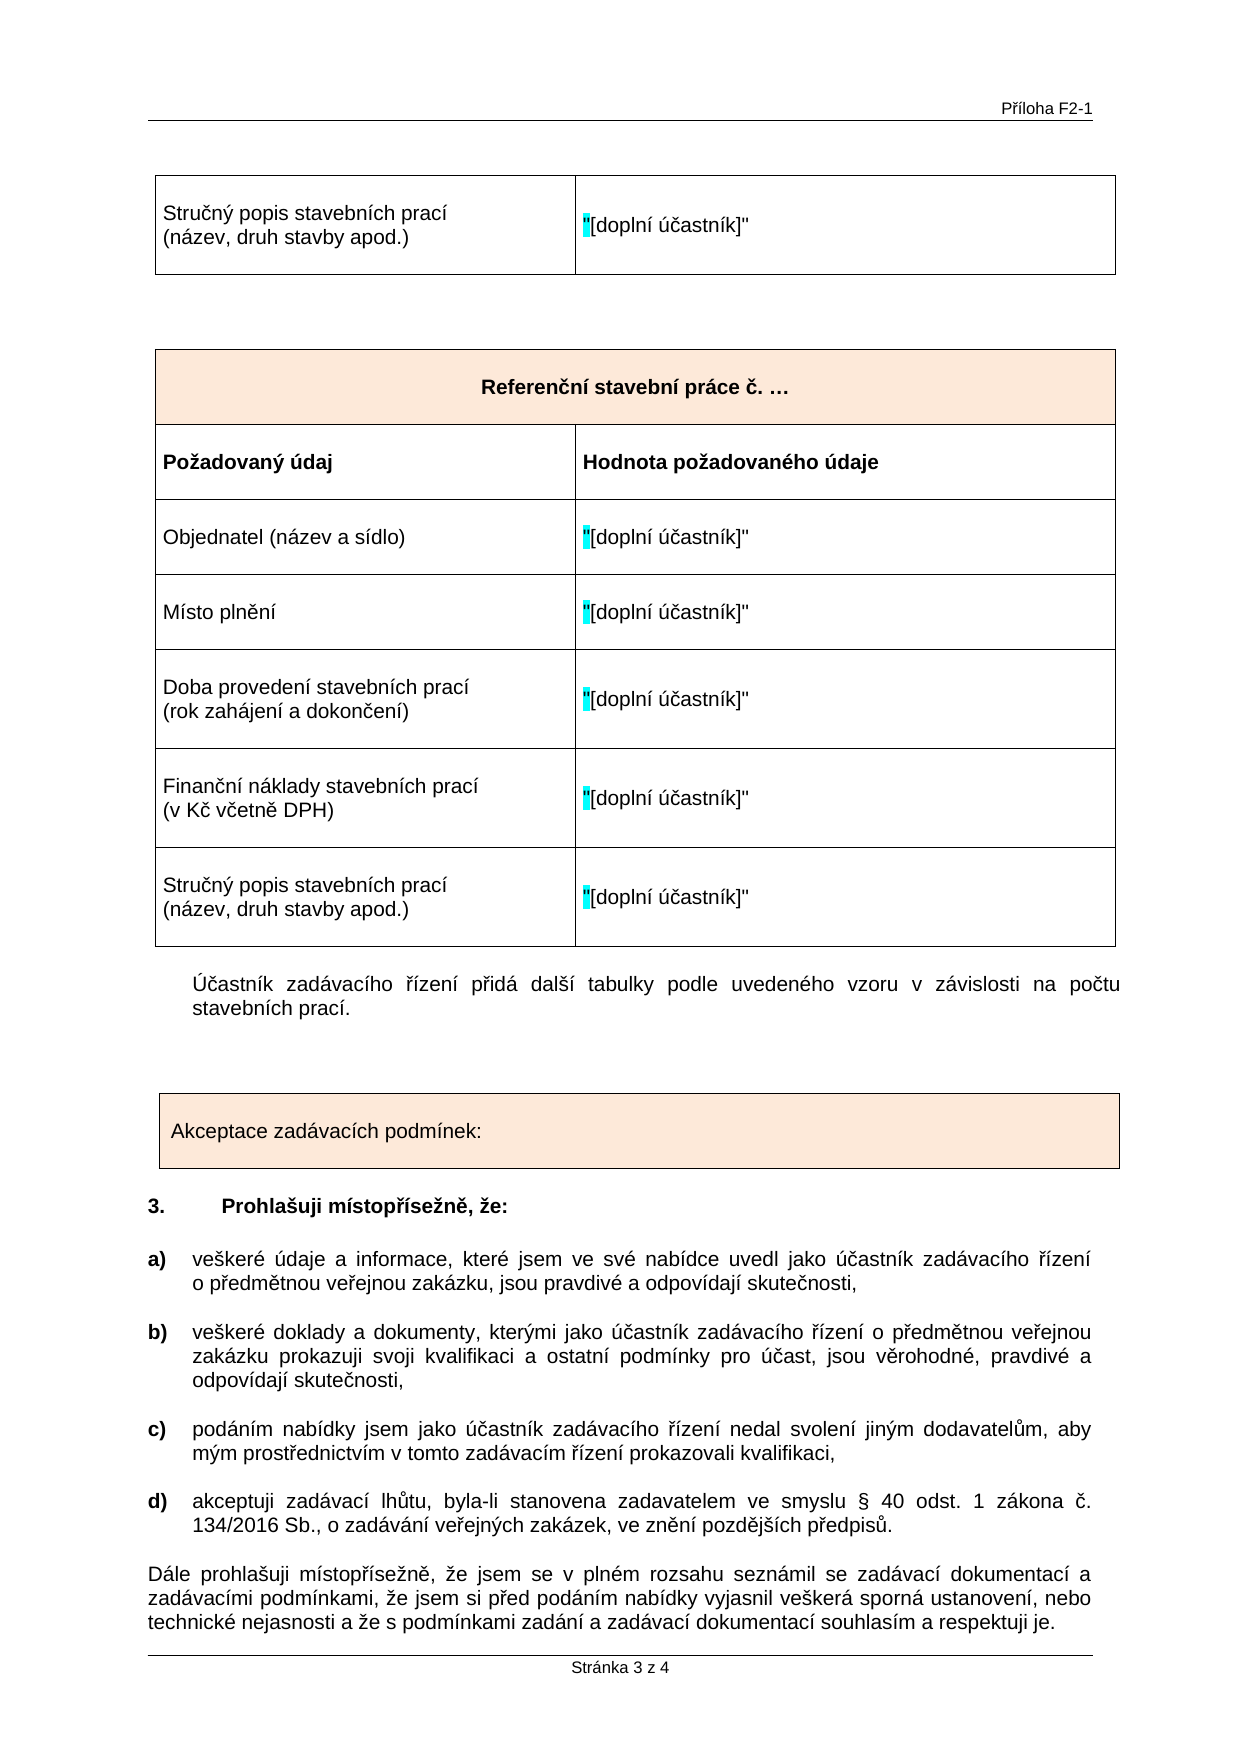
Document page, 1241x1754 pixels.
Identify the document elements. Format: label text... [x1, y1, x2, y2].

table_cell [576, 650, 1115, 748]
table_cell [576, 176, 1115, 274]
table_cell Stručný popis stavebních prací (název, druh stavby apod.) [156, 176, 575, 274]
list akceptuji zadávací lhůtu, byla-li stanovena zadavatelem ve smyslu § 40 odst. 1 zákona č. 134/2016 Sb., o zadávání veřejných zakázek, ve znění pozdějších předpisů. [148, 1489, 1093, 1537]
list veškeré doklady a dokumenty, kterými jako účastník zadávacího řízení o předmětnou veřejnou zakázku prokazuji svoji kvalifikaci a ostatní podmínky pro účast, jsou věrohodné, pravdivé a odpovídají skutečnosti, [148, 1319, 1093, 1391]
table_cell [576, 500, 1115, 574]
table_cell Doba provedení stavebních prací (rok zahájení a dokončení) [156, 650, 575, 748]
table_cell Finanční náklady stavebních prací (v Kč včetně DPH) [156, 749, 575, 847]
list podáním nabídky jsem jako účastník zadávacího řízení nedal svolení jiným dodavatelům, aby mým prostřednictvím v tomto zadávacím řízení prokazovali kvalifikaci, [148, 1416, 1093, 1464]
table_cell Místo plnění [156, 575, 575, 649]
list Prohlašuji místopřísežně, že: [148, 1194, 1093, 1218]
table_cell [576, 749, 1115, 847]
table_cell [576, 848, 1115, 946]
list veškeré údaje a informace, které jsem ve své nabídce uvedl jako účastník zadávacího řízení o předmětnou veřejnou zakázku, jsou pravdivé a odpovídají skutečnosti, [148, 1247, 1093, 1294]
table_cell Požadovaný údaj [156, 425, 575, 499]
table_cell Stručný popis stavebních prací (název, druh stavby apod.) [156, 848, 575, 946]
text Dále prohlašuji místopřísežně, že jsem se v plném rozsahu seznámil se zadávací dokumentací a zadávacími podmínkami, že jsem si před podáním nabídky vyjasnil veškerá sporná ustanovení, nebo technické nejasnosti a že s podmínkami zadání a zadávací dokumentací souhlasím a respektuji je. [148, 1562, 1093, 1634]
table_header Referenční stavební práce č. … [156, 350, 1115, 424]
table_cell Hodnota požadovaného údaje [576, 425, 1115, 499]
list Účastník zadávacího řízení přidá další tabulky podle uvedeného vzoru v závislosti na počtu stavebních prací. [192, 972, 1122, 1020]
table_cell Objednatel (název a sídlo) [156, 500, 575, 574]
table_cell [576, 575, 1115, 649]
table_header Akceptace zadávacích podmínek: [160, 1094, 1119, 1168]
